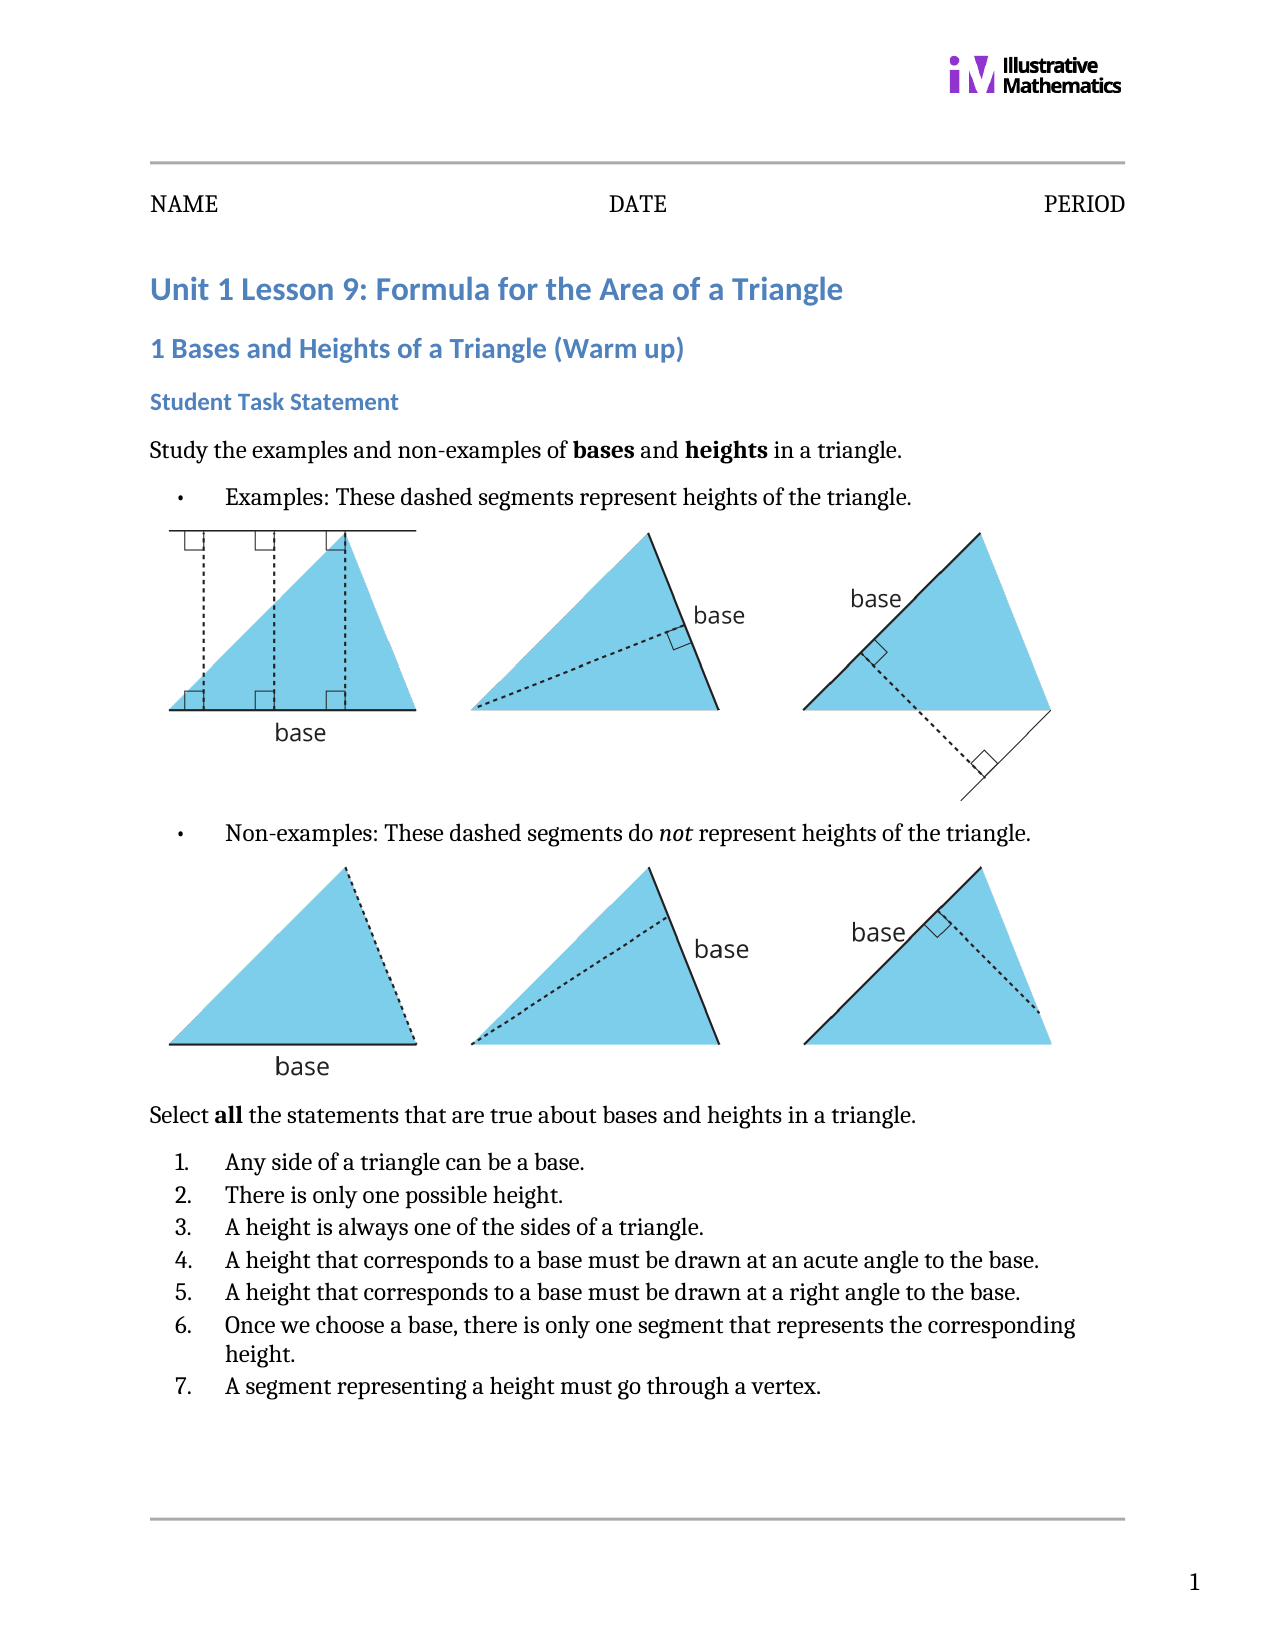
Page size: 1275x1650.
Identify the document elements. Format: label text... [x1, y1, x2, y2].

subtitle Unit 1 Lesson 9: Formula for the Area of a Triangle [150, 268, 1125, 309]
subtitle 1 Bases and Heights of a Triangle (Warm up) [150, 330, 1125, 366]
list Any side of a triangle can be a base. [175, 1148, 1125, 1177]
list Non-examples: These dashed segments do not represent heights of the triangle. [175, 819, 1125, 848]
picture [949, 55, 1121, 93]
picture [168, 866, 1052, 1082]
subtitle Student Task Statement [150, 386, 1125, 417]
list A segment representing a height must go through a vertex. [175, 1372, 1125, 1401]
list Examples: These dashed segments represent heights of the triangle. [175, 483, 1125, 512]
list A height that corresponds to a base must be drawn at an acute angle to the base. [175, 1246, 1125, 1274]
text Study the examples and non-examples of bases and heights in a triangle. [150, 436, 1125, 464]
list Once we choose a base, there is only one segment that represents the corresponding height. [175, 1311, 1125, 1368]
list A height is always one of the sides of a triangle. [175, 1213, 1125, 1242]
list There is only one possible height. [175, 1181, 1125, 1209]
picture [168, 530, 1051, 801]
list A height that corresponds to a base must be drawn at a right angle to the base. [175, 1278, 1125, 1307]
text Select all the statements that are true about bases and heights in a triangle. [150, 1101, 1125, 1129]
